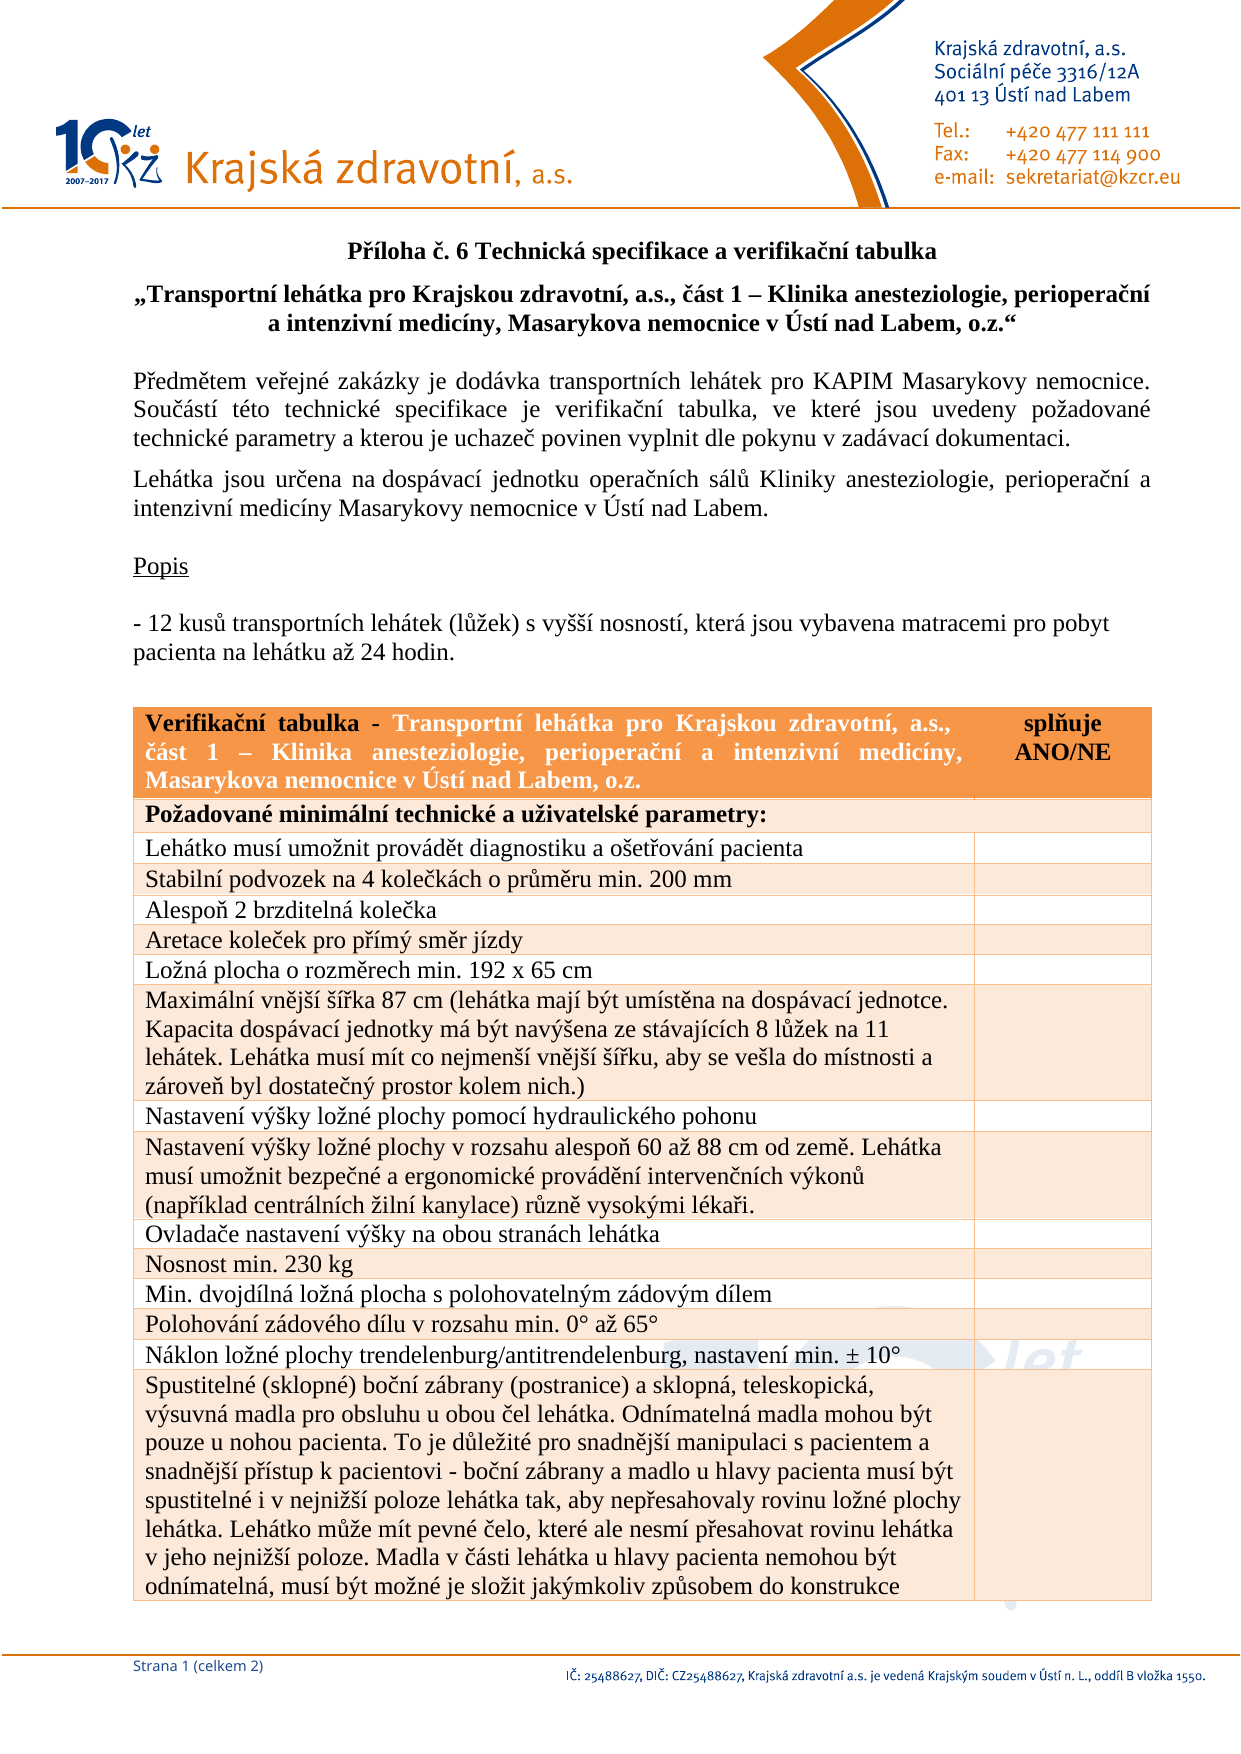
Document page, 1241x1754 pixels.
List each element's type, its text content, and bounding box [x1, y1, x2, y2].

text Popis [133, 551, 1152, 579]
table_cell [975, 833, 1151, 863]
table_cell [975, 1279, 1151, 1308]
table_cell Stabilní podvozek na 4 kolečkách o průměru min. 200 mm [134, 864, 974, 894]
table_header Verifikační tabulka - Transportní lehátka pro Krajskou zdravotní, a.s., část 1 – Klinika anesteziologie, perioperační a intenzivní medicíny, Masarykova nemocnice v Ústí nad Labem, o.z. [134, 708, 974, 798]
text Lehátka jsou určena na dospávací jednotku operačních sálů Kliniky anesteziologie, perioperační a intenzivní medicíny Masarykovy nemocnice v Ústí nad Labem. [133, 464, 1152, 522]
table_cell Aretace koleček pro přímý směr jízdy [134, 925, 974, 954]
table_cell Min. dvojdílná ložná plocha s polohovatelným zádovým dílem [134, 1279, 974, 1308]
text „Transportní lehátka pro Krajskou zdravotní, a.s., část 1 – Klinika anesteziologie, perioperační a intenzivní medicíny, Masarykova nemocnice v Ústí nad Labem, o.z.“ [133, 279, 1152, 337]
table_cell Maximální vnější šířka 87 cm (lehátka mají být umístěna na dospávací jednotce. Kapacita dospávací jednotky má být navýšena ze stávajících 8 lůžek na 11 lehátek. Lehátka musí mít co nejmenší vnější šířku, aby se vešla do místnosti a zároveň byl dostatečný prostor kolem nich.) [134, 985, 974, 1100]
table_cell [975, 1220, 1151, 1248]
text - 12 kusů transportních lehátek (lůžek) s vyšší nosností, která jsou vybavena matracemi pro pobyt pacienta na lehátku až 24 hodin. [133, 608, 1152, 666]
table_cell Alespoň 2 brzditelná kolečka [134, 896, 974, 924]
table_cell [975, 955, 1151, 984]
table_cell Nastavení výšky ložné plochy pomocí hydraulického pohonu [134, 1101, 974, 1131]
table_cell [975, 1101, 1151, 1131]
table_cell Polohování zádového dílu v rozsahu min. 0° až 65° [134, 1309, 974, 1339]
table_cell [975, 1132, 1151, 1218]
table_cell [975, 1340, 1151, 1369]
table_cell Náklon ložné plochy trendelenburg/antitrendelenburg, nastavení min. ± 10° [134, 1340, 974, 1369]
table_cell Nastavení výšky ložné plochy v rozsahu alespoň 60 až 88 cm od země. Lehátka musí umožnit bezpečné a ergonomické provádění intervenčních výkonů (například centrálních žilní kanylace) různě vysokými lékaři. [134, 1132, 974, 1218]
table_cell [975, 985, 1151, 1100]
table_cell [975, 1309, 1151, 1339]
table_cell [975, 1249, 1151, 1278]
table_cell Lehátko musí umožnit provádět diagnostiku a ošetřování pacienta [134, 833, 974, 863]
table_cell [975, 864, 1151, 894]
table_cell Ovladače nastavení výšky na obou stranách lehátka [134, 1220, 974, 1248]
table_cell Požadované minimální technické a uživatelské parametry: [134, 800, 1151, 832]
text Předmětem veřejné zakázky je dodávka transportních lehátek pro KAPIM Masarykovy nemocnice. Součástí této technické specifikace je verifikační tabulka, ve které jsou uvedeny požadované technické parametry a kterou je uchazeč povinen vyplnit dle pokynu v zadávací dokumentaci. [133, 366, 1152, 452]
table_cell Ložná plocha o rozměrech min. 192 x 65 cm [134, 955, 974, 984]
table_cell Nosnost min. 230 kg [134, 1249, 974, 1278]
table_header splňuje ANO/NE [975, 708, 1151, 798]
title Příloha č. 6 Technická specifikace a verifikační tabulka [133, 236, 1152, 265]
table_cell [975, 1370, 1151, 1600]
table_cell [975, 896, 1151, 924]
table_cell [134, 1370, 974, 1600]
table_cell [975, 925, 1151, 954]
